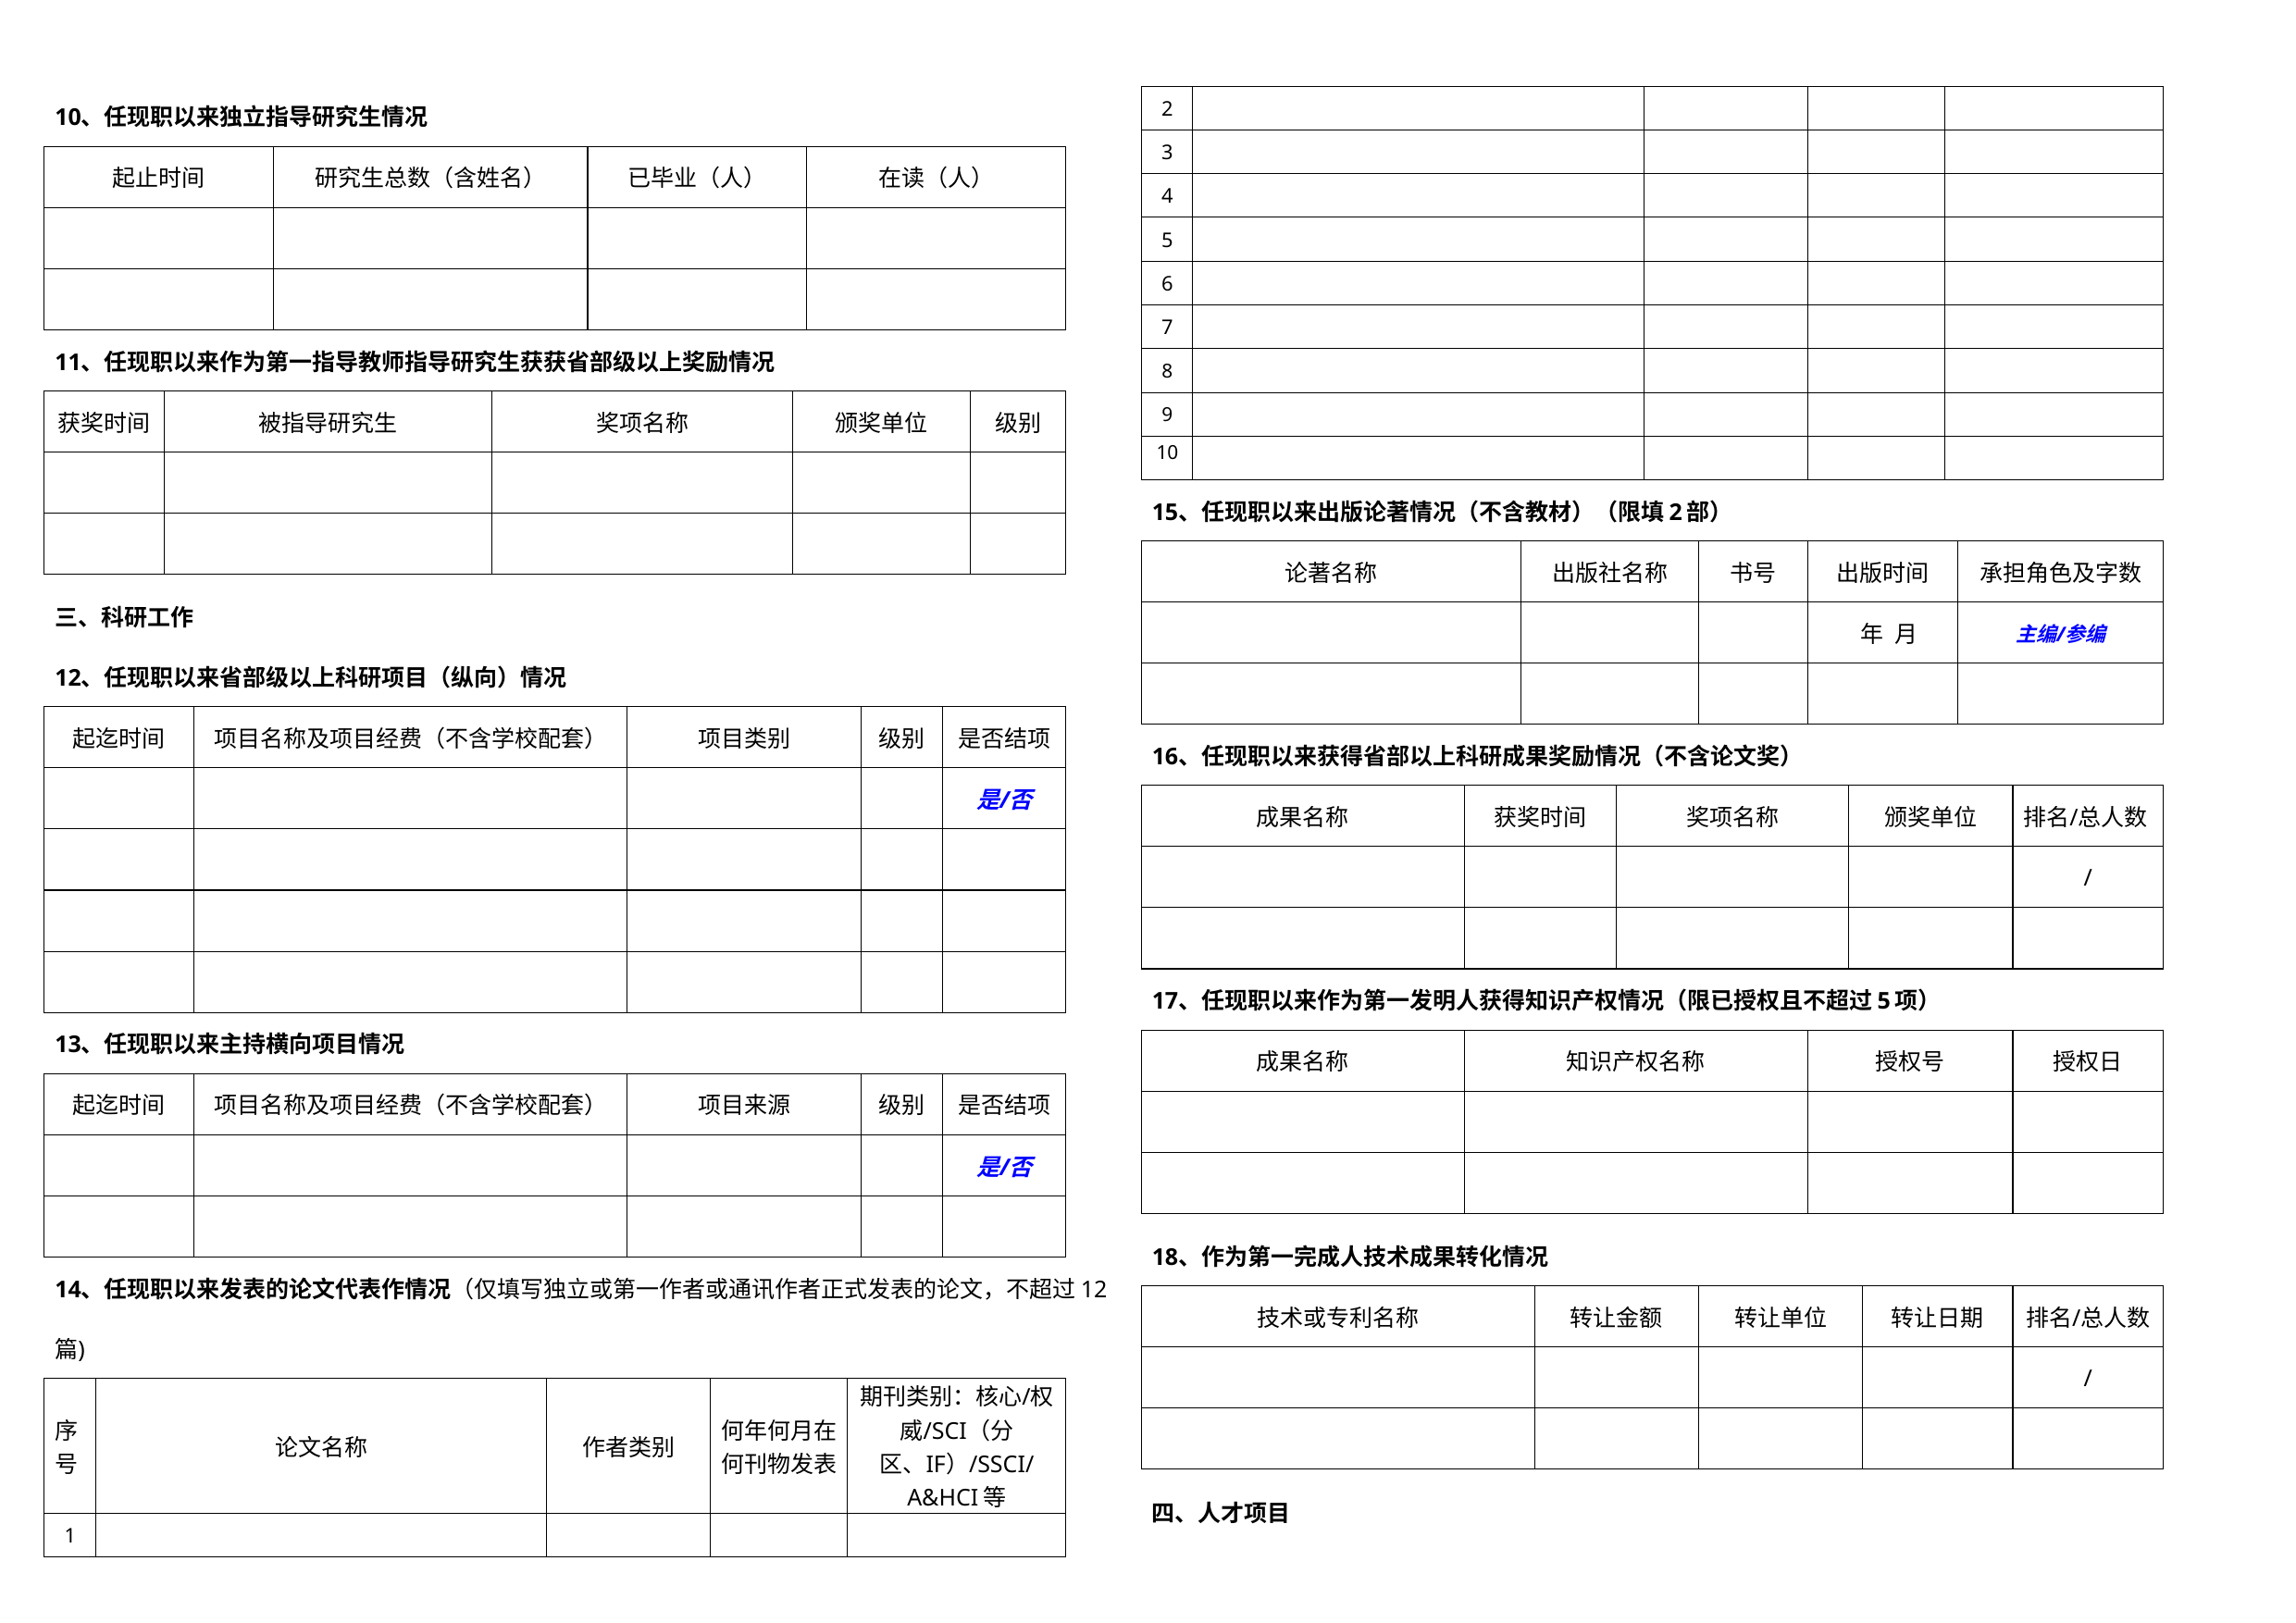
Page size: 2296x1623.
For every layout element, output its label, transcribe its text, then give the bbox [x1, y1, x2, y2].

table_cell [1142, 908, 1464, 968]
table_cell [1808, 349, 1944, 391]
table_header 成果名称 [1142, 1031, 1464, 1090]
table_cell [1644, 130, 1807, 173]
table_cell [1193, 262, 1644, 304]
table_cell [44, 269, 273, 329]
text 10、任现职以来独立指导研究生情况 [55, 85, 1111, 145]
table_cell 7 [1142, 305, 1192, 348]
table_cell [1644, 393, 1807, 436]
table_cell [165, 452, 491, 513]
table_cell [194, 891, 627, 950]
table_cell 主编/参编 [1958, 602, 2163, 663]
table_header 颁奖单位 [793, 391, 970, 452]
table_cell [627, 829, 861, 889]
table_header 起止时间 [44, 147, 273, 206]
table_cell [1193, 217, 1644, 261]
table_cell [1142, 663, 1520, 724]
table_cell [44, 1196, 193, 1257]
table_cell [1863, 1347, 2012, 1407]
table_cell [943, 891, 1065, 950]
table_cell [1193, 349, 1644, 391]
table_cell [1863, 1408, 2012, 1468]
table_cell [1193, 437, 1644, 479]
table_cell [627, 1196, 861, 1257]
table_cell [1617, 847, 1848, 907]
table_cell [1465, 1092, 1807, 1151]
table_cell [194, 829, 627, 889]
table_header 颁奖单位 [1849, 786, 2012, 846]
table_header 期刊类别：核心/权威/SCI（分区、IF）/SSCI/A&HCI等 [848, 1379, 1065, 1513]
table_cell [627, 952, 861, 1011]
table_header 被指导研究生 [165, 391, 491, 452]
table_cell [862, 768, 942, 828]
table_cell [44, 208, 273, 267]
table_cell [1808, 305, 1944, 348]
table_header 已毕业（人） [589, 147, 806, 206]
table_cell [165, 514, 491, 574]
table_cell [711, 1514, 847, 1556]
table_cell [44, 1135, 193, 1196]
table_cell / [2014, 1347, 2163, 1407]
table_cell [589, 208, 806, 267]
table_cell [807, 208, 1065, 267]
table_cell [943, 1196, 1065, 1257]
table_header 授权日 [2014, 1031, 2163, 1090]
table_header 转让金额 [1535, 1286, 1698, 1346]
table_cell [971, 514, 1065, 574]
table_cell [1644, 305, 1807, 348]
table_cell [1644, 262, 1807, 304]
table_cell [1193, 87, 1644, 130]
table_header 转让日期 [1863, 1286, 2012, 1346]
table_header 技术或专利名称 [1142, 1286, 1534, 1346]
table_cell 年 月 [1808, 602, 1957, 663]
table_cell [274, 208, 587, 267]
table_header 出版社名称 [1521, 541, 1698, 601]
table_cell [1193, 393, 1644, 436]
table_cell [44, 891, 193, 950]
table_header 项目名称及项目经费（不含学校配套） [194, 1074, 627, 1134]
text 15、任现职以来出版论著情况（不含教材）（限填2部） [1151, 480, 2208, 540]
table_cell [194, 1135, 627, 1196]
table_cell [194, 768, 627, 828]
text 17、任现职以来作为第一发明人获得知识产权情况（限已授权且不超过5项） [1151, 969, 2208, 1029]
table_cell [1945, 174, 2163, 217]
table_header 知识产权名称 [1465, 1031, 1807, 1090]
table_cell 2 [1142, 87, 1192, 130]
table_cell [194, 952, 627, 1011]
table_cell [1849, 908, 2012, 968]
table_header 排名/总人数 [2014, 786, 2163, 846]
table_cell [44, 829, 193, 889]
table_cell [1193, 305, 1644, 348]
table_cell [44, 514, 164, 574]
table_header 奖项名称 [1617, 786, 1848, 846]
table_cell [1945, 437, 2163, 479]
table_header 书号 [1699, 541, 1807, 601]
table_cell [1142, 847, 1464, 907]
table_cell [1465, 908, 1616, 968]
table_cell [1945, 130, 2163, 173]
table_header 论著名称 [1142, 541, 1520, 601]
table_cell [492, 452, 792, 513]
table_header 作者类别 [547, 1379, 710, 1513]
table_cell [1808, 130, 1944, 173]
table_cell [2014, 908, 2163, 968]
table_cell [1945, 349, 2163, 391]
table_cell [1193, 130, 1644, 173]
table_cell [1142, 602, 1520, 663]
table_cell [1808, 393, 1944, 436]
table_cell [1808, 87, 1944, 130]
table_cell [862, 1135, 942, 1196]
table_cell [862, 891, 942, 950]
table_cell [1142, 1092, 1464, 1151]
text 11、任现职以来作为第一指导教师指导研究生获获省部级以上奖励情况 [55, 330, 1111, 390]
table_cell [194, 1196, 627, 1257]
table_header 授权号 [1808, 1031, 2012, 1090]
table_cell [1521, 602, 1698, 663]
table_cell [1142, 1408, 1534, 1468]
table_cell [1617, 908, 1848, 968]
table_cell [1644, 87, 1807, 130]
table_cell [627, 1135, 861, 1196]
table_cell 4 [1142, 174, 1192, 217]
table_cell [627, 891, 861, 950]
table_cell [1644, 437, 1807, 479]
table_cell [44, 768, 193, 828]
table_cell [1465, 1153, 1807, 1213]
table_cell [1535, 1347, 1698, 1407]
table_header 是否结项 [943, 707, 1065, 767]
table_cell 6 [1142, 262, 1192, 304]
table_cell [1808, 217, 1944, 261]
table_cell [44, 952, 193, 1011]
table_cell [492, 514, 792, 574]
text 12、任现职以来省部级以上科研项目（纵向）情况 [55, 646, 1111, 706]
table_cell 9 [1142, 393, 1192, 436]
table_header 级别 [971, 391, 1065, 452]
table_header 成果名称 [1142, 786, 1464, 846]
table_cell [1808, 262, 1944, 304]
table_header 是否结项 [943, 1074, 1065, 1134]
table_cell [1945, 87, 2163, 130]
text 18、作为第一完成人技术成果转化情况 [1151, 1225, 2208, 1285]
table_cell [547, 1514, 710, 1556]
table_cell 是/否 [943, 768, 1065, 828]
table_header 获奖时间 [1465, 786, 1616, 846]
table_cell [1945, 217, 2163, 261]
table_cell [96, 1514, 546, 1556]
table_cell [1699, 1347, 1862, 1407]
table_cell [1699, 602, 1807, 663]
table_cell [943, 829, 1065, 889]
table_cell [44, 452, 164, 513]
table_cell [1808, 1092, 2012, 1151]
table_cell [1808, 663, 1957, 724]
text 14、任现职以来发表的论文代表作情况（仅填写独立或第一作者或通讯作者正式发表的论文，不超过12篇) [55, 1258, 1111, 1378]
text 16、任现职以来获得省部以上科研成果奖励情况（不含论文奖） [1151, 725, 2208, 785]
table_cell [1699, 663, 1807, 724]
table_cell [1945, 393, 2163, 436]
table_header 转让单位 [1699, 1286, 1862, 1346]
table_cell [1958, 663, 2163, 724]
table_cell [862, 829, 942, 889]
table_cell [1142, 1347, 1534, 1407]
table_cell 1 [44, 1514, 95, 1556]
table_cell [1193, 174, 1644, 217]
text 三、科研工作 [55, 586, 1111, 646]
table_cell [793, 452, 970, 513]
table_cell [1644, 349, 1807, 391]
table_cell [2014, 1092, 2163, 1151]
table_cell [589, 269, 806, 329]
table_header 项目类别 [627, 707, 861, 767]
table_header 级别 [862, 707, 942, 767]
table_cell / [2014, 847, 2163, 907]
table_cell [1644, 217, 1807, 261]
table_cell [943, 952, 1065, 1011]
table_cell [1808, 174, 1944, 217]
table_header 序号 [44, 1379, 95, 1513]
table_header 奖项名称 [492, 391, 792, 452]
table_header 起迄时间 [44, 707, 193, 767]
table_cell [862, 952, 942, 1011]
table_header 级别 [862, 1074, 942, 1134]
table_header 项目来源 [627, 1074, 861, 1134]
table_header 在读（人） [807, 147, 1065, 206]
table_header 论文名称 [96, 1379, 546, 1513]
table_cell [2014, 1408, 2163, 1468]
table_cell [1808, 1153, 2012, 1213]
table_cell 8 [1142, 349, 1192, 391]
table_cell [1945, 305, 2163, 348]
table_header 获奖时间 [44, 391, 164, 452]
table_cell [862, 1196, 942, 1257]
table_cell 3 [1142, 130, 1192, 173]
table_cell [1699, 1408, 1862, 1468]
table_cell [1521, 663, 1698, 724]
table_header 项目名称及项目经费（不含学校配套） [194, 707, 627, 767]
table_cell [2014, 1153, 2163, 1213]
table_cell 10 [1142, 437, 1192, 479]
table_header 出版时间 [1808, 541, 1957, 601]
table_cell [274, 269, 587, 329]
table_header 何年何月在何刊物发表 [711, 1379, 847, 1513]
table_cell [848, 1514, 1065, 1556]
table_cell 5 [1142, 217, 1192, 261]
table_cell [971, 452, 1065, 513]
table_cell [1644, 174, 1807, 217]
table_header 承担角色及字数 [1958, 541, 2163, 601]
table_header 起迄时间 [44, 1074, 193, 1134]
table_cell [1849, 847, 2012, 907]
table_cell [1142, 1153, 1464, 1213]
table_header 排名/总人数 [2014, 1286, 2163, 1346]
table_cell [807, 269, 1065, 329]
table_cell 是/否 [943, 1135, 1065, 1196]
table_cell [1945, 262, 2163, 304]
table_cell [1535, 1408, 1698, 1468]
text 13、任现职以来主持横向项目情况 [55, 1012, 1111, 1072]
table_cell [1465, 847, 1616, 907]
table_cell [1808, 437, 1944, 479]
table_cell [627, 768, 861, 828]
table_header 研究生总数（含姓名） [274, 147, 587, 206]
table_cell [793, 514, 970, 574]
text 四、人才项目 [1151, 1481, 2208, 1542]
